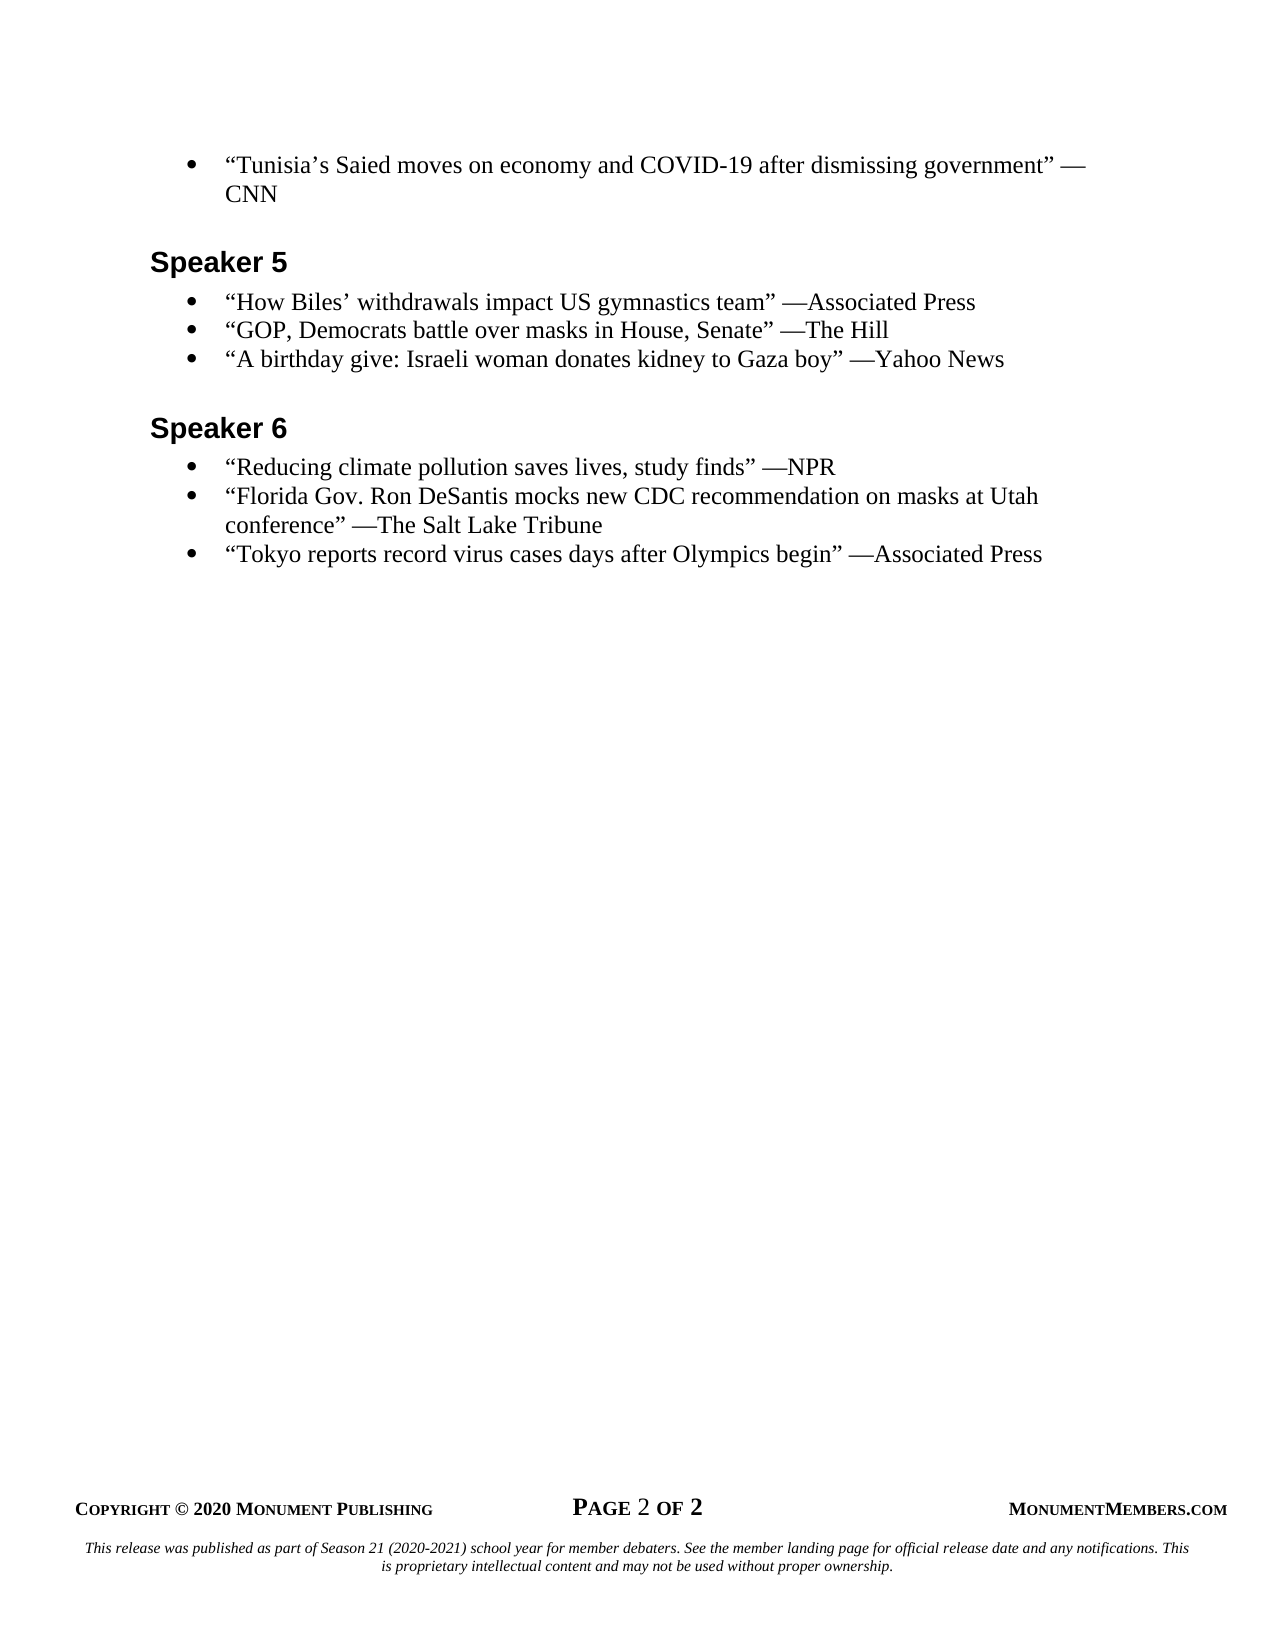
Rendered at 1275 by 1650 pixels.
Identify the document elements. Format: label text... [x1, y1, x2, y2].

list “Florida Gov. Ron DeSantis mocks new CDC recommendation on masks at Utah conference” —The Salt Lake Tribune [187, 481, 1125, 539]
list “Tokyo reports record virus cases days after Olympics begin” —Associated Press [187, 539, 1125, 567]
list “Reducing climate pollution saves lives, study finds” —NPR [187, 452, 1125, 481]
subtitle Speaker 5 [150, 245, 1125, 278]
list “GOP, Democrats battle over masks in House, Senate” —The Hill [187, 316, 1125, 344]
list “A birthday give: Israeli woman donates kidney to Gaza boy” —Yahoo News [187, 344, 1125, 373]
subtitle Speaker 6 [150, 411, 1125, 444]
list “How Biles’ withdrawals impact US gymnastics team” —Associated Press [187, 287, 1125, 316]
list “Tunisia’s Saied moves on economy and COVID-19 after dismissing government” —CNN [187, 150, 1125, 207]
